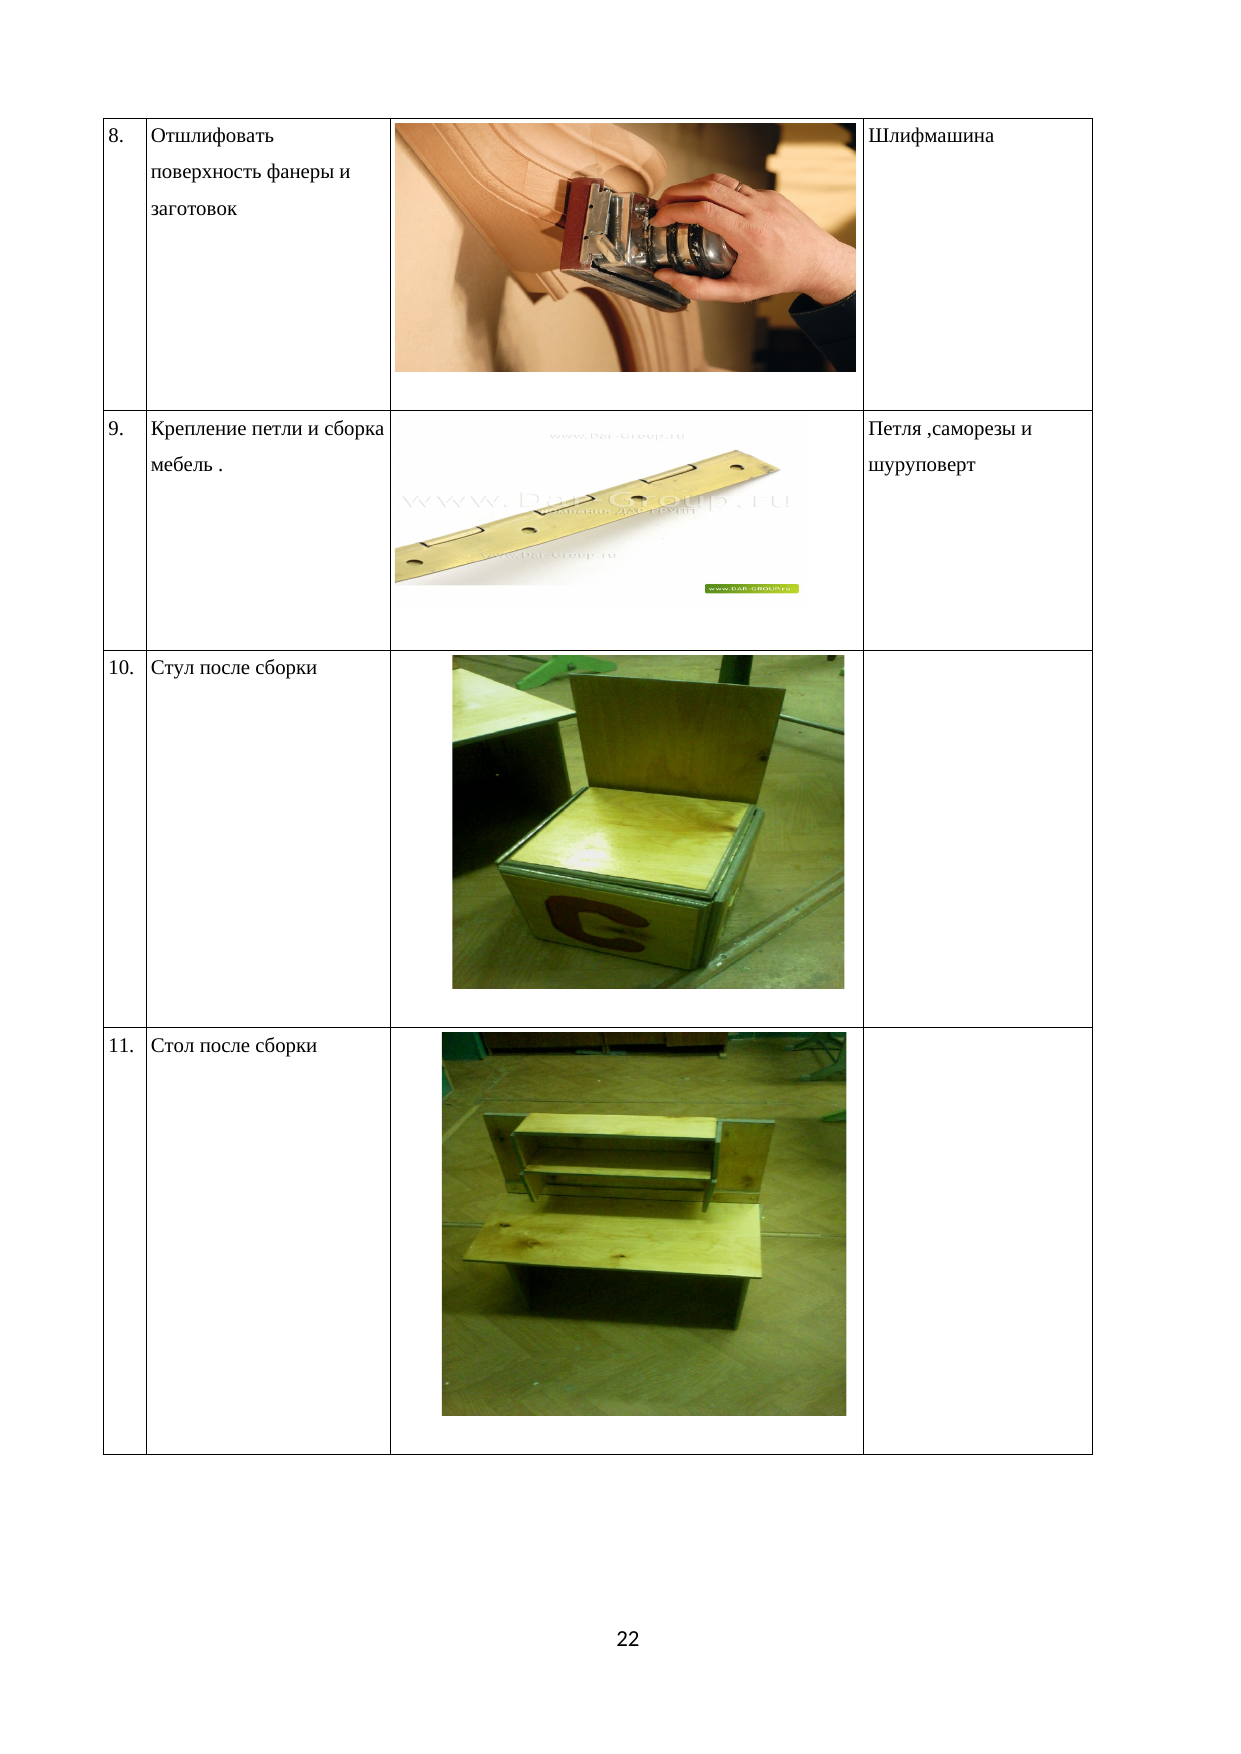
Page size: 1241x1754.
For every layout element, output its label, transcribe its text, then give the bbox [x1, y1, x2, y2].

table_cell 8. [104, 119, 146, 410]
table_cell [391, 119, 863, 410]
picture [441, 1032, 847, 1416]
table_cell [391, 411, 863, 649]
picture [394, 415, 806, 611]
table_cell [391, 651, 863, 1027]
table_cell Петля ,саморезы и шуруповерт [864, 411, 1092, 649]
picture [452, 655, 845, 989]
picture [394, 123, 856, 372]
table_cell 10. [104, 651, 146, 1027]
table_cell Крепление петли и сборка мебель . [147, 411, 390, 649]
table_cell [864, 651, 1092, 1027]
table_cell [864, 1028, 1092, 1454]
table_cell Отшлифовать поверхность фанеры и заготовок [147, 119, 390, 410]
table_cell 9. [104, 411, 146, 649]
table_cell Стол после сборки [147, 1028, 390, 1454]
table_cell Стул после сборки [147, 651, 390, 1027]
table_cell [391, 1028, 863, 1454]
table_cell 11. [104, 1028, 146, 1454]
table_cell Шлифмашина [864, 119, 1092, 410]
